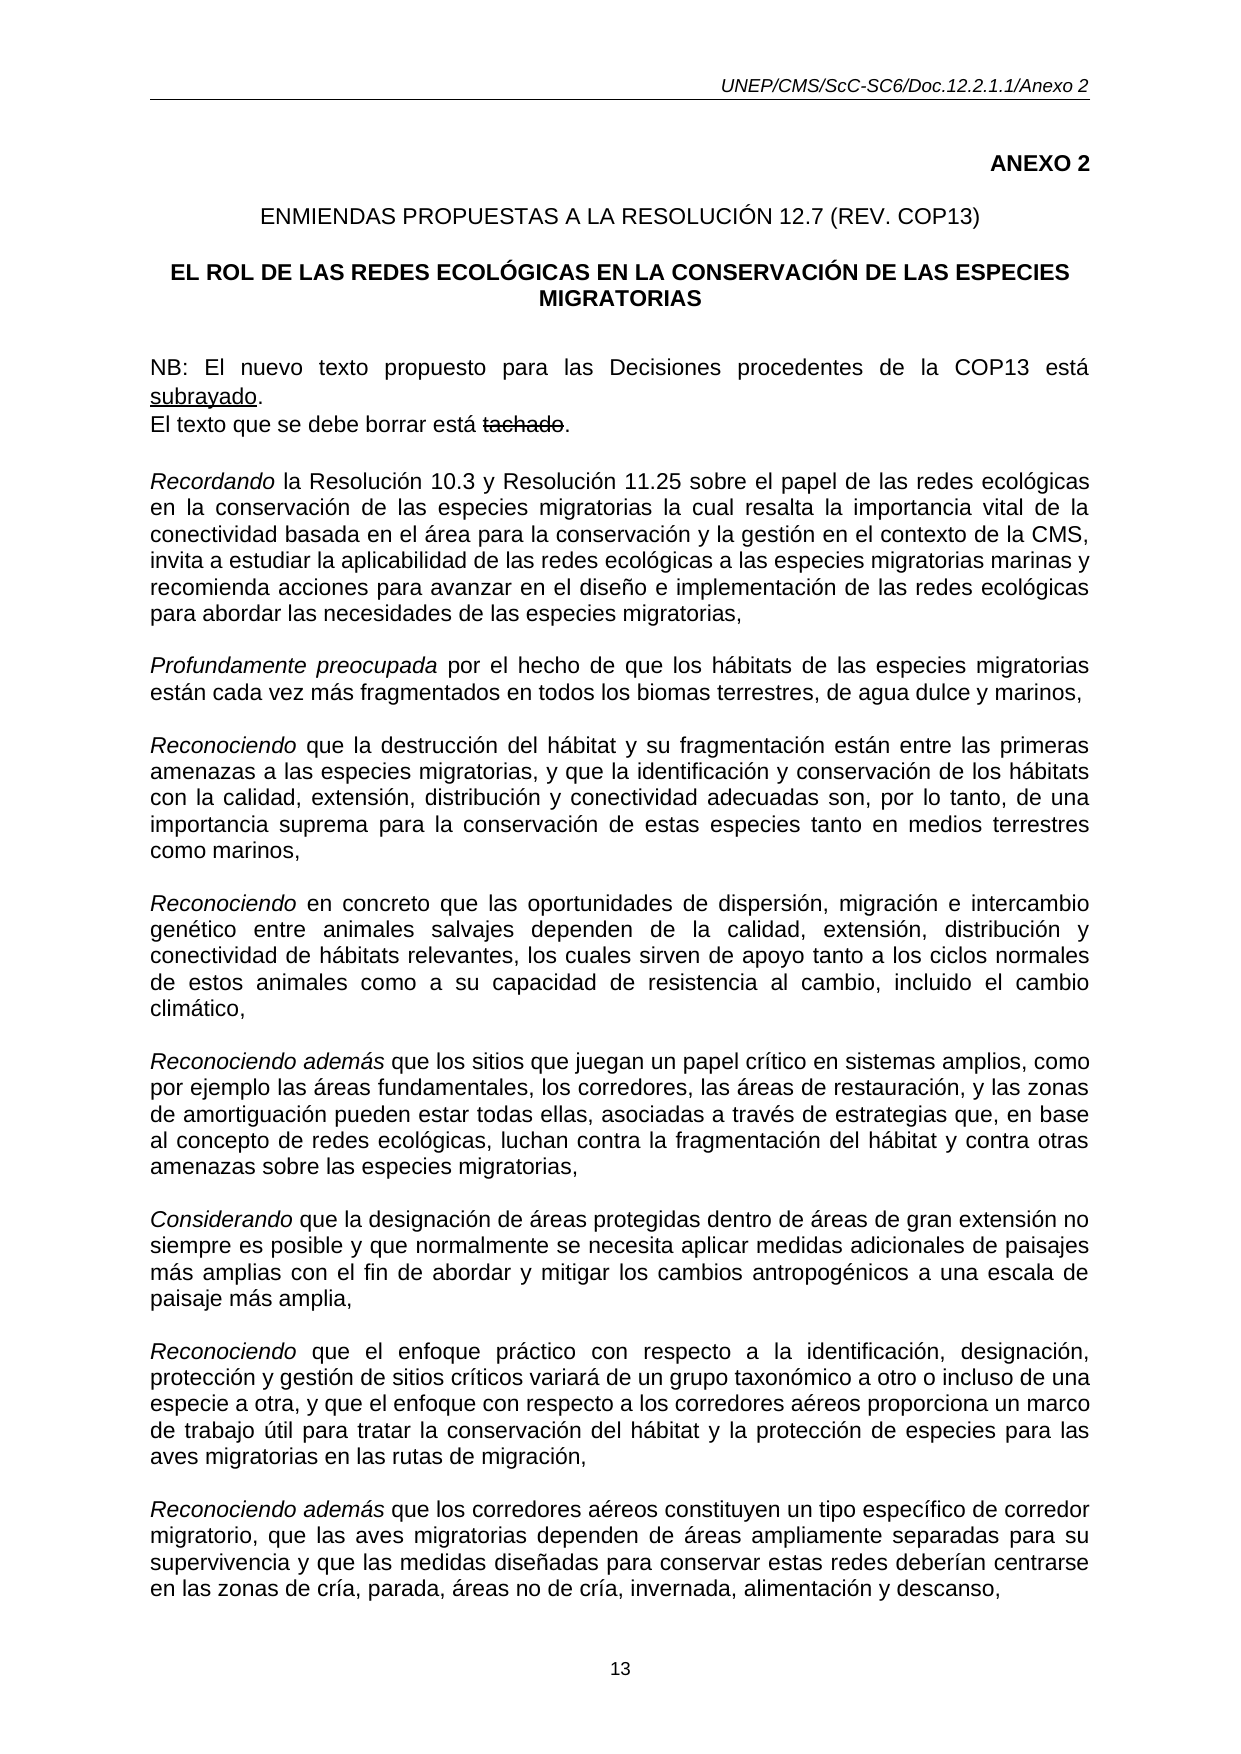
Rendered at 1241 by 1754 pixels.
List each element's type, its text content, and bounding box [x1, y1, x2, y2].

text Reconociendo que el enfoque práctico con respecto a la identificación, designación, protección y gestión de sitios críticos variará de un grupo taxonómico a otro o incluso de una especie a otra, y que el enfoque con respecto a los corredores aéreos proporciona un marco de trabajo útil para tratar la conservación del hábitat y la protección de especies para las aves migratorias en las rutas de migración, [150, 1338, 1090, 1469]
text EL ROL DE LAS REDES ECOLÓGICAS EN LA CONSERVACIÓN DE LAS ESPECIES MIGRATORIAS [150, 259, 1090, 312]
text Reconociendo además que los sitios que juegan un papel crítico en sistemas amplios, como por ejemplo las áreas fundamentales, los corredores, las áreas de restauración, y las zonas de amortiguación pueden estar todas ellas, asociadas a través de estrategias que, en base al concepto de redes ecológicas, luchan contra la fragmentación del hábitat y contra otras amenazas sobre las especies migratorias, [150, 1048, 1090, 1179]
text Reconociendo en concreto que las oportunidades de dispersión, migración e intercambio genético entre animales salvajes dependen de la calidad, extensión, distribución y conectividad de hábitats relevantes, los cuales sirven de apoyo tanto a los ciclos normales de estos animales como a su capacidad de resistencia al cambio, incluido el cambio climático, [150, 890, 1090, 1021]
text Reconociendo que la destrucción del hábitat y su fragmentación están entre las primeras amenazas a las especies migratorias, y que la identificación y conservación de los hábitats con la calidad, extensión, distribución y conectividad adecuadas son, por lo tanto, de una importancia suprema para la conservación de estas especies tanto en medios terrestres como marinos, [150, 732, 1090, 863]
text Profundamente preocupada por el hecho de que los hábitats de las especies migratorias están cada vez más fragmentados en todos los biomas terrestres, de agua dulce y marinos, [150, 652, 1090, 705]
text Considerando que la designación de áreas protegidas dentro de áreas de gran extensión no siempre es posible y que normalmente se necesita aplicar medidas adicionales de paisajes más amplias con el fin de abordar y mitigar los cambios antropogénicos a una escala de paisaje más amplia, [150, 1206, 1090, 1311]
text Recordando la Resolución 10.3 y Resolución 11.25 sobre el papel de las redes ecológicas en la conservación de las especies migratorias la cual resalta la importancia vital de la conectividad basada en el área para la conservación y la gestión en el contexto de la CMS, invita a estudiar la aplicabilidad de las redes ecológicas a las especies migratorias marinas y recomienda acciones para avanzar en el diseño e implementación de las redes ecológicas para abordar las necesidades de las especies migratorias, [150, 468, 1090, 626]
text ENMIENDAS PROPUESTAS A LA RESOLUCIÓN 12.7 (REV. COP13) [150, 203, 1090, 229]
text NB: El nuevo texto propuesto para las Decisiones procedentes de la COP13 está subrayado. [150, 354, 1090, 409]
text ANEXO 2 [150, 150, 1090, 176]
text Reconociendo además que los corredores aéreos constituyen un tipo específico de corredor migratorio, que las aves migratorias dependen de áreas ampliamente separadas para su supervivencia y que las medidas diseñadas para conservar estas redes deberían centrarse en las zonas de cría, parada, áreas no de cría, invernada, alimentación y descanso, [150, 1496, 1090, 1601]
text El texto que se debe borrar está tachado. [150, 411, 1090, 437]
